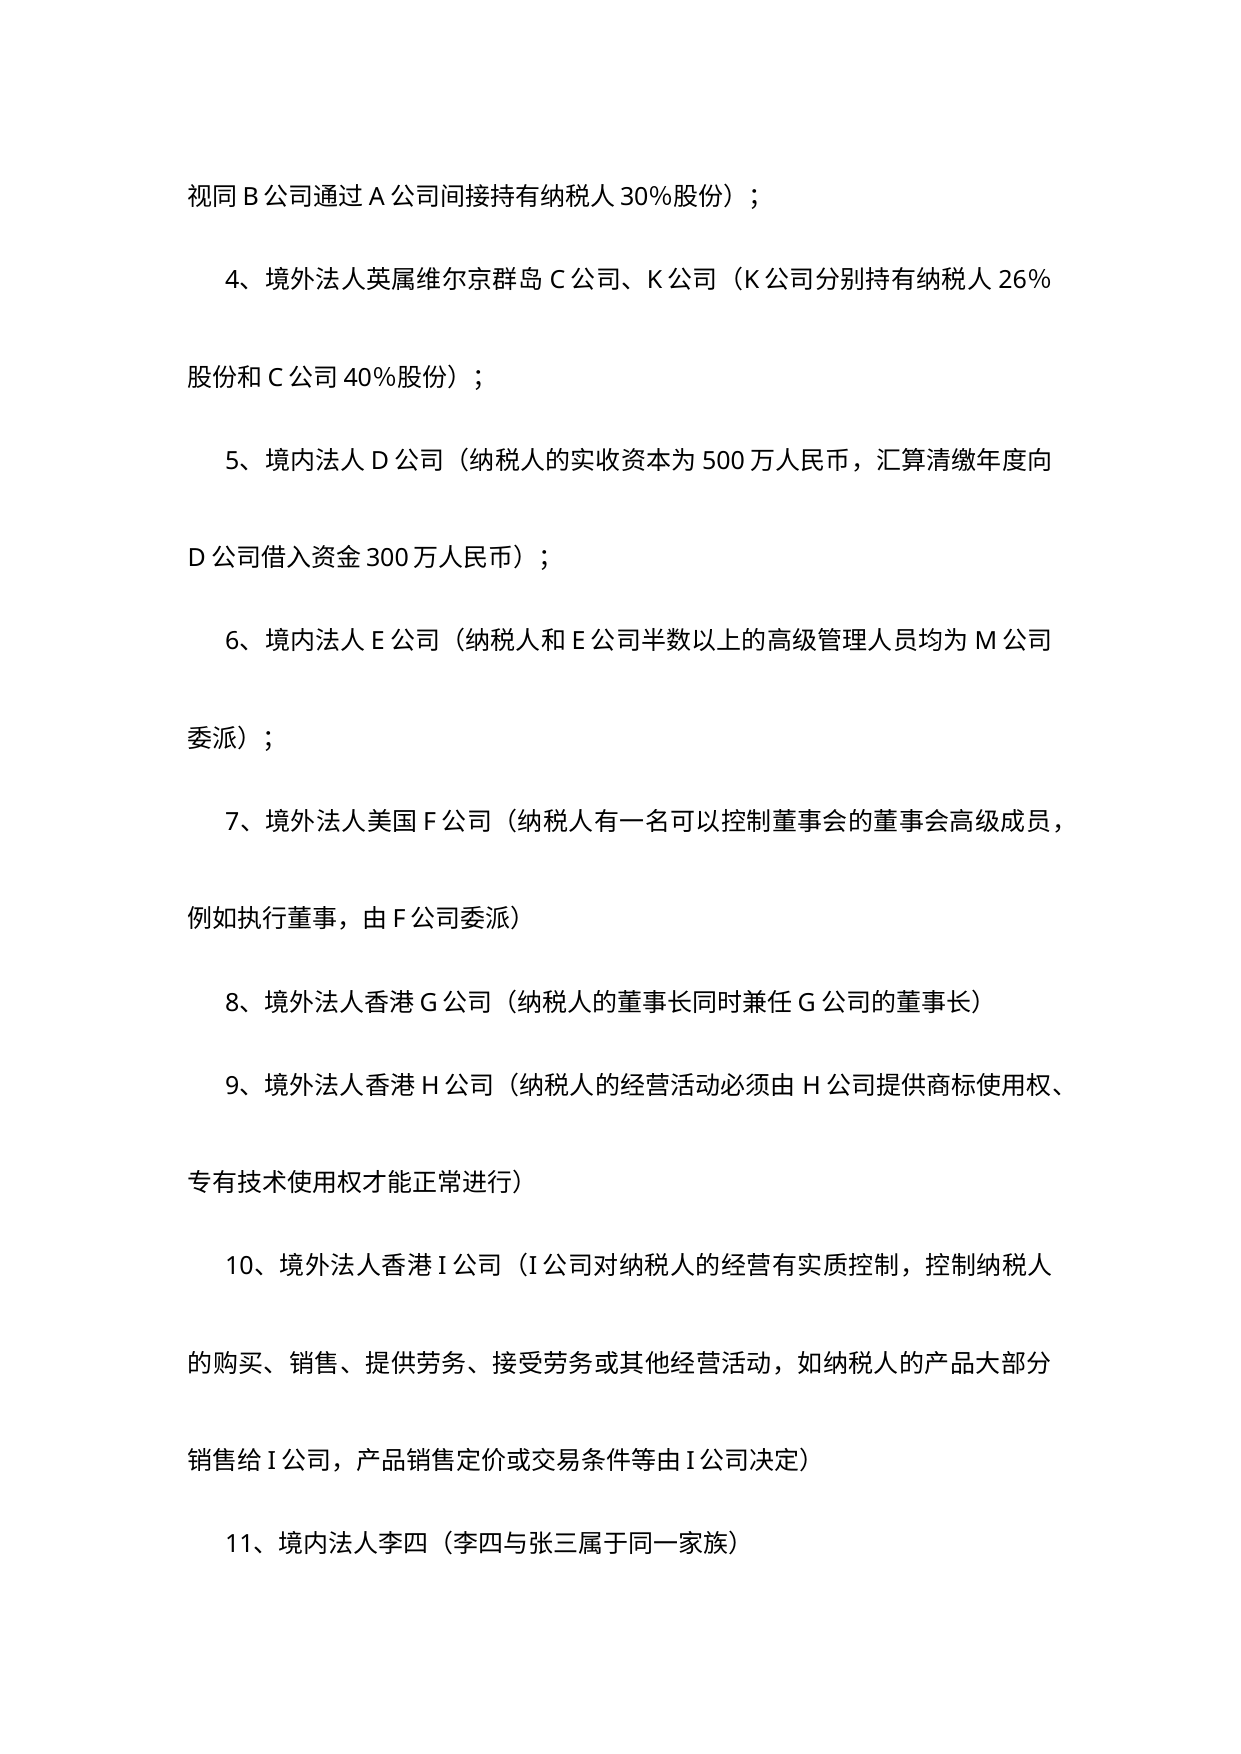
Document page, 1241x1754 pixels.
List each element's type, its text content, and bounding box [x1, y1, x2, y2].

text 9、境外法人香港H公司（纳税人的经营活动必须由H公司提供商标使用权、专有技术使用权才能正常进行） [187, 1051, 1053, 1213]
text 8、境外法人香港G公司（纳税人的董事长同时兼任G公司的董事长） [187, 968, 1053, 1033]
text 10、境外法人香港I公司（I公司对纳税人的经营有实质控制，控制纳税人的购买、销售、提供劳务、接受劳务或其他经营活动，如纳税人的产品大部分销售给I公司，产品销售定价或交易条件等由I公司决定） [187, 1231, 1053, 1491]
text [187, 162, 1053, 227]
text 4、境外法人英属维尔京群岛C公司、K公司（K公司分别持有纳税人26％股份和C公司40％股份）； [187, 245, 1053, 408]
text 5、境内法人D公司（纳税人的实收资本为500万人民币，汇算清缴年度向D公司借入资金300万人民币）； [187, 426, 1053, 588]
text 11、境内法人李四（李四与张三属于同一家族） [187, 1509, 1053, 1574]
text 6、境内法人E公司（纳税人和E公司半数以上的高级管理人员均为M公司委派）； [187, 606, 1053, 769]
text 7、境外法人美国F公司（纳税人有一名可以控制董事会的董事会高级成员，例如执行董事，由F公司委派） [187, 787, 1053, 949]
